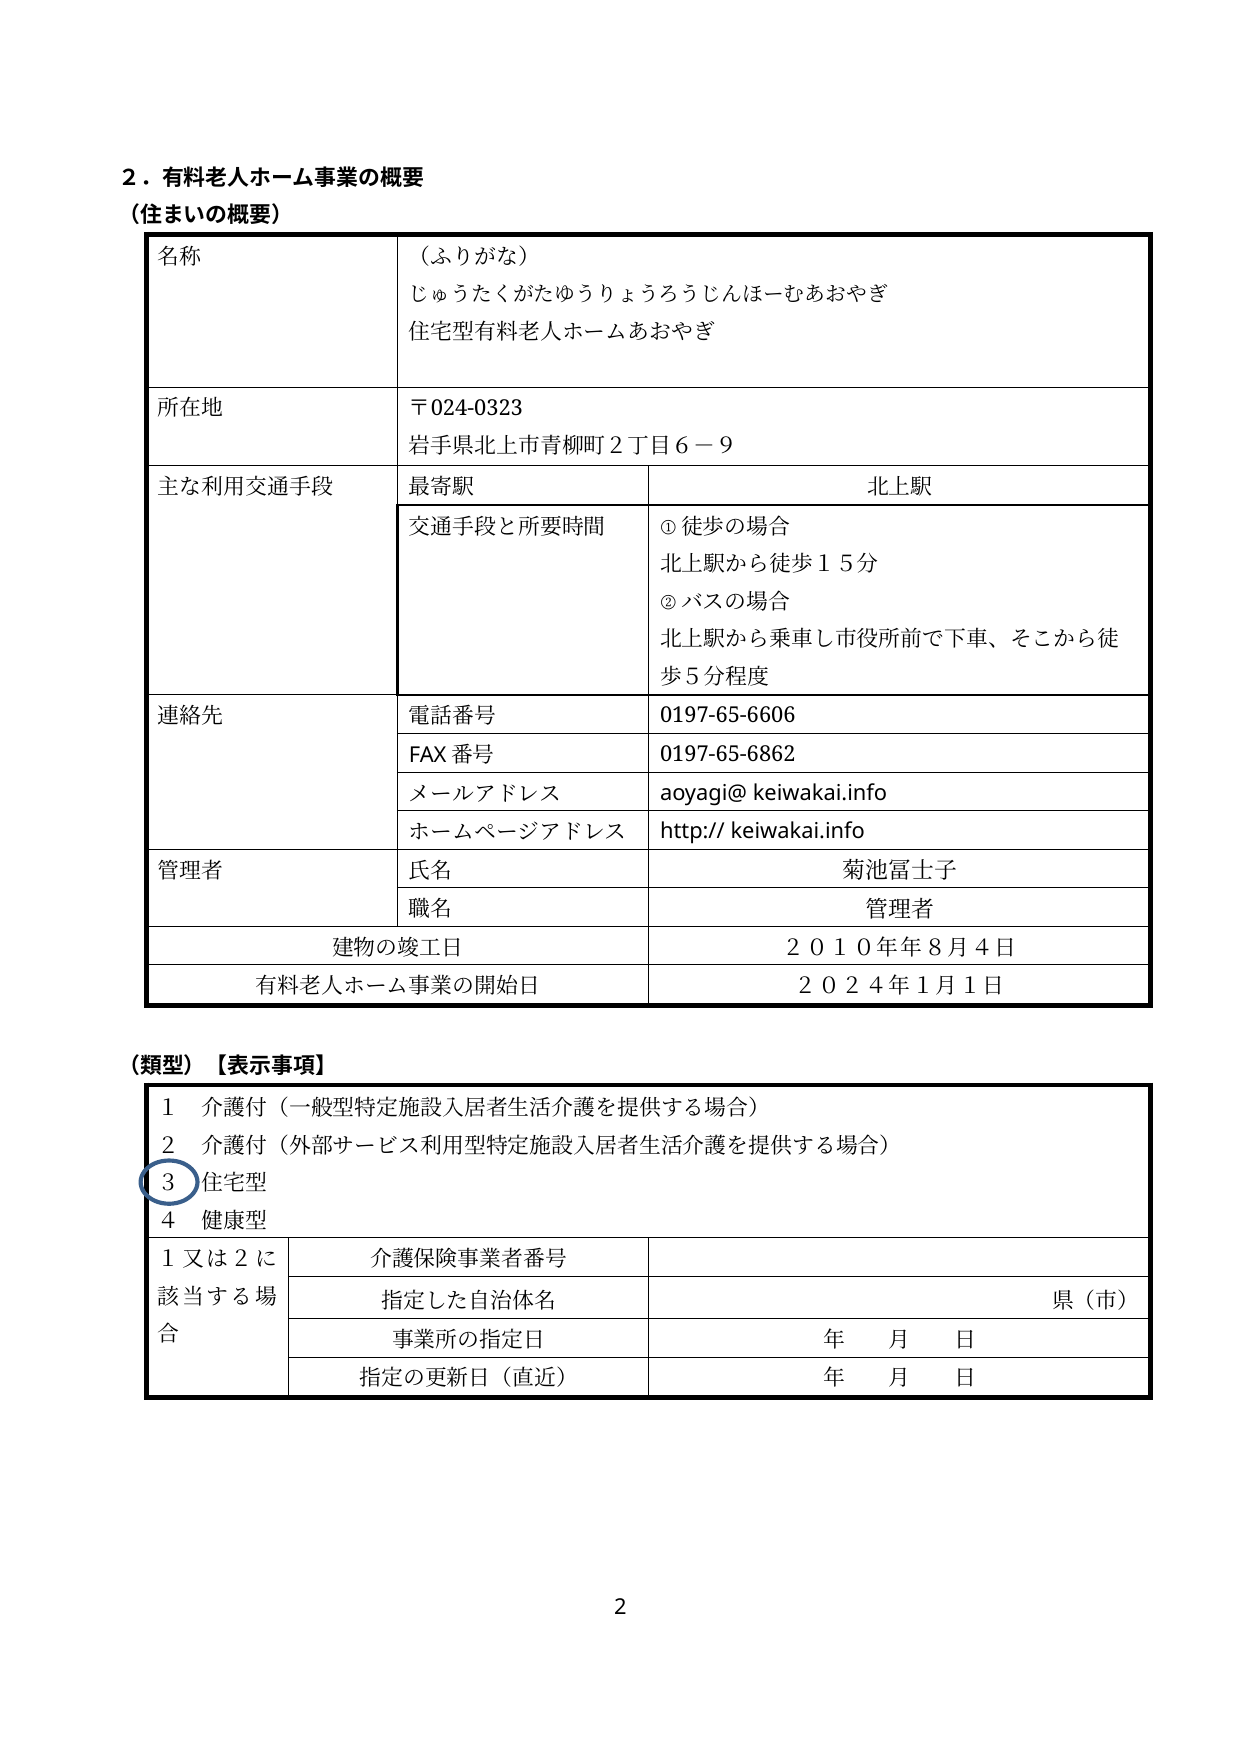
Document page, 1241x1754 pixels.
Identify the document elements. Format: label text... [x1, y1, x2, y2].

table_cell １又は２に該当する場合 [149, 1238, 288, 1395]
table_cell 有料老人ホーム事業の開始日 [149, 965, 648, 1003]
text ２．有料老人ホーム事業の概要 [118, 157, 1122, 194]
text （類型）【表示事項】 [118, 1045, 1122, 1083]
table_cell 菊池冨士子 [649, 850, 1148, 887]
table_cell 職名 [398, 888, 648, 926]
table_cell 事業所の指定日 [289, 1319, 648, 1357]
table_cell [649, 1238, 1148, 1276]
table_cell 徒歩の場合 北上駅から徒歩１５分 バスの場合 北上駅から乗車し市役所前で下車、そこから徒歩５分程度 [649, 506, 1148, 693]
table_cell 年 月 日 [649, 1358, 1148, 1395]
table_cell 建物の竣工日 [149, 927, 648, 964]
table_cell 県（市） [649, 1277, 1148, 1318]
table_cell FAX番号 [398, 734, 648, 772]
table_cell 交通手段と所要時間 [399, 506, 648, 693]
table_cell 主な利用交通手段 [149, 466, 397, 693]
table_cell 指定の更新日（直近） [289, 1358, 648, 1395]
table_cell 介護保険事業者番号 [289, 1238, 648, 1276]
table_cell http:// keiwakai.info [649, 811, 1148, 849]
text （住まいの概要） [118, 194, 1122, 232]
table_cell 管理者 [649, 888, 1148, 926]
table_header １ 介護付（一般型特定施設入居者生活介護を提供する場合） ２ 介護付（外部サービス利用型特定施設入居者生活介護を提供する場合） ３ 住宅型 ４ 健康型 [149, 1087, 1148, 1237]
table_cell メールアドレス [398, 773, 648, 810]
table_header （ふりがな） じゅうたくがたゆうりょうろうじんほーむあおやぎ 住宅型有料老人ホームあおやぎ [398, 237, 1148, 387]
table_cell 管理者 [149, 850, 397, 926]
table_cell 0197-65-6606 [649, 696, 1148, 733]
table_cell 〒024-0323 岩手県北上市青柳町２丁目６－９ [398, 388, 1148, 465]
table_cell ホームページアドレス [398, 811, 648, 849]
table_cell 所在地 [149, 388, 397, 465]
table_cell 氏名 [398, 850, 648, 887]
table_cell ２０１０年年８月４日 [649, 927, 1148, 964]
table_cell 北上駅 [649, 466, 1148, 504]
table_header 名称 [149, 237, 397, 387]
table_cell 電話番号 [398, 696, 648, 733]
table_cell ２０２４年１月１日 [649, 965, 1148, 1003]
table_cell 連絡先 [149, 695, 397, 849]
table_cell 指定した自治体名 [289, 1277, 648, 1318]
table_cell aoyagi@ keiwakai.info [649, 773, 1148, 810]
table_cell 年 月 日 [649, 1319, 1148, 1357]
table_cell 最寄駅 [398, 466, 648, 504]
table_cell 0197-65-6862 [649, 734, 1148, 772]
